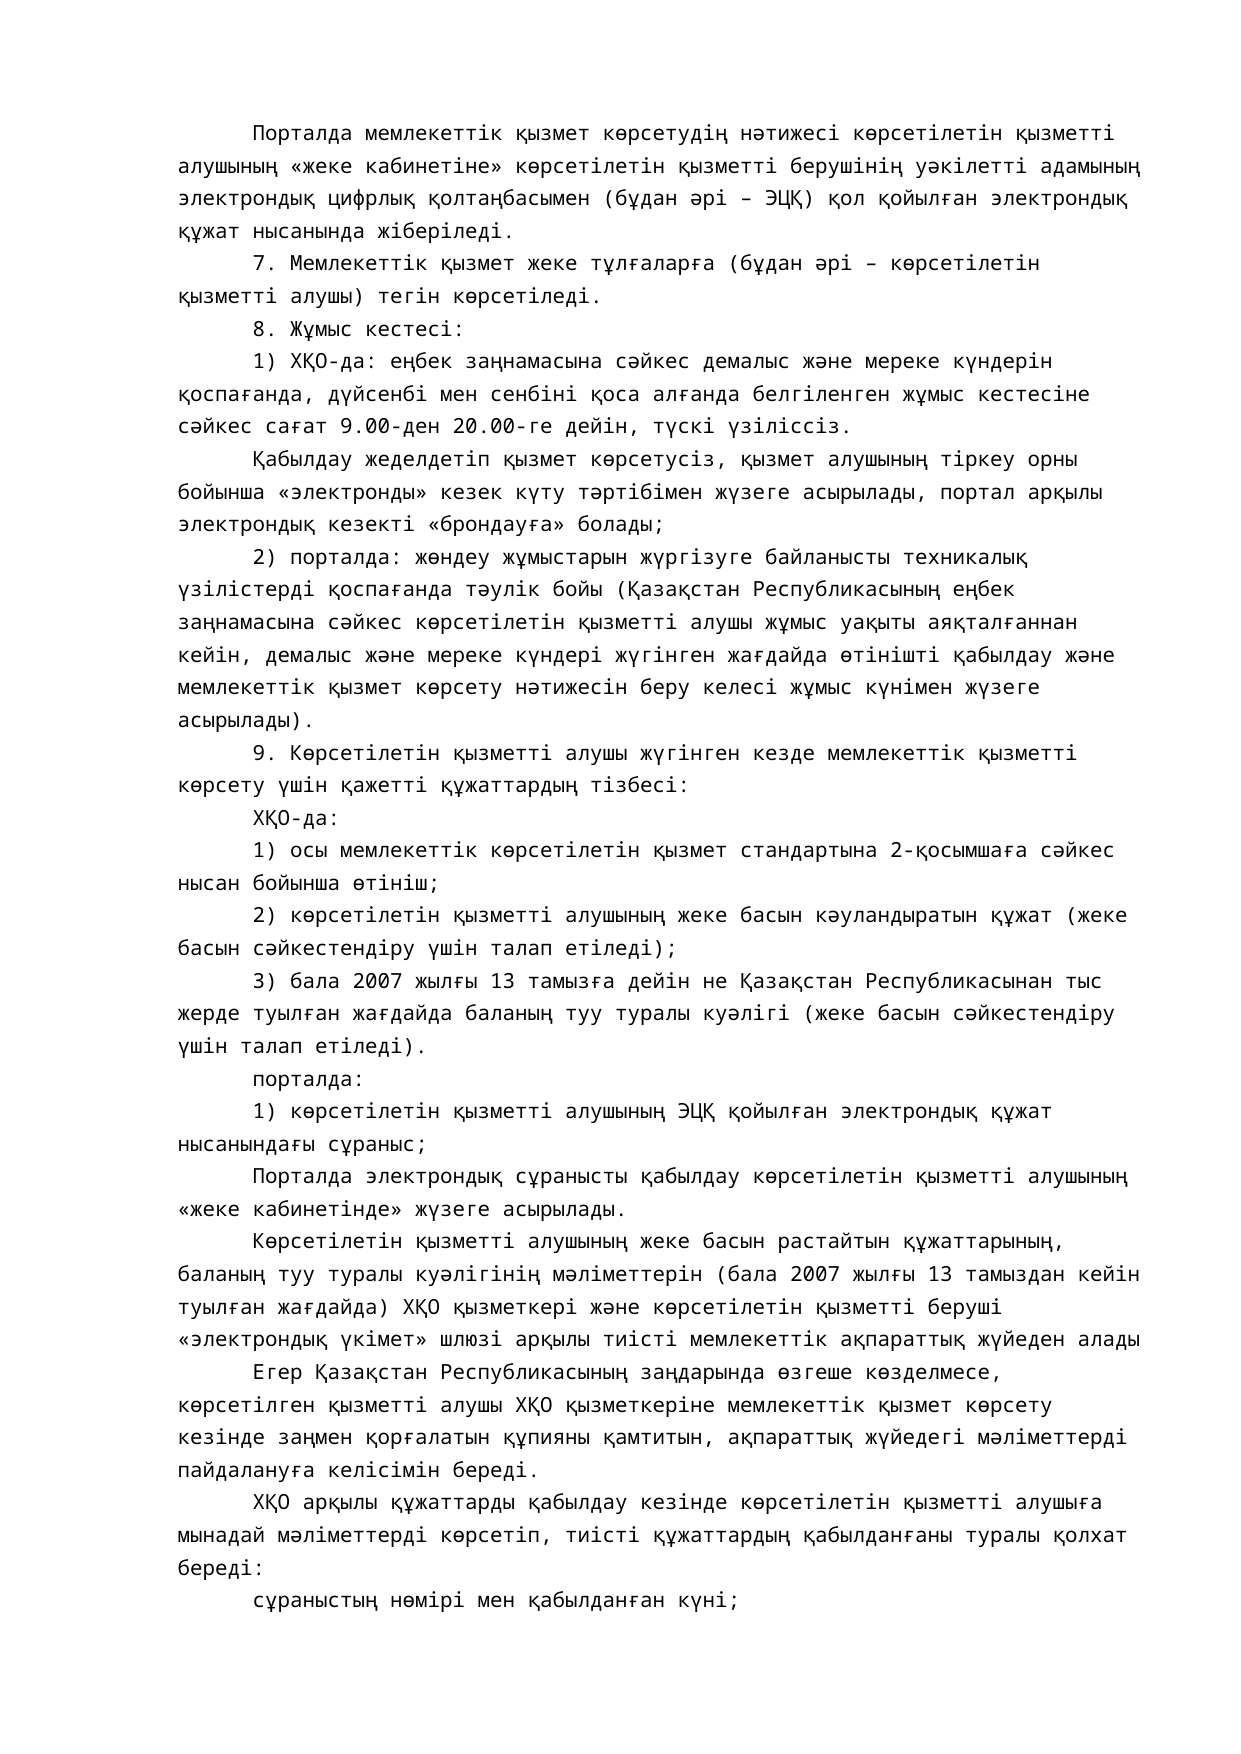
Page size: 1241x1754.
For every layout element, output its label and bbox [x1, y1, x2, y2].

text [177, 118, 1152, 1614]
